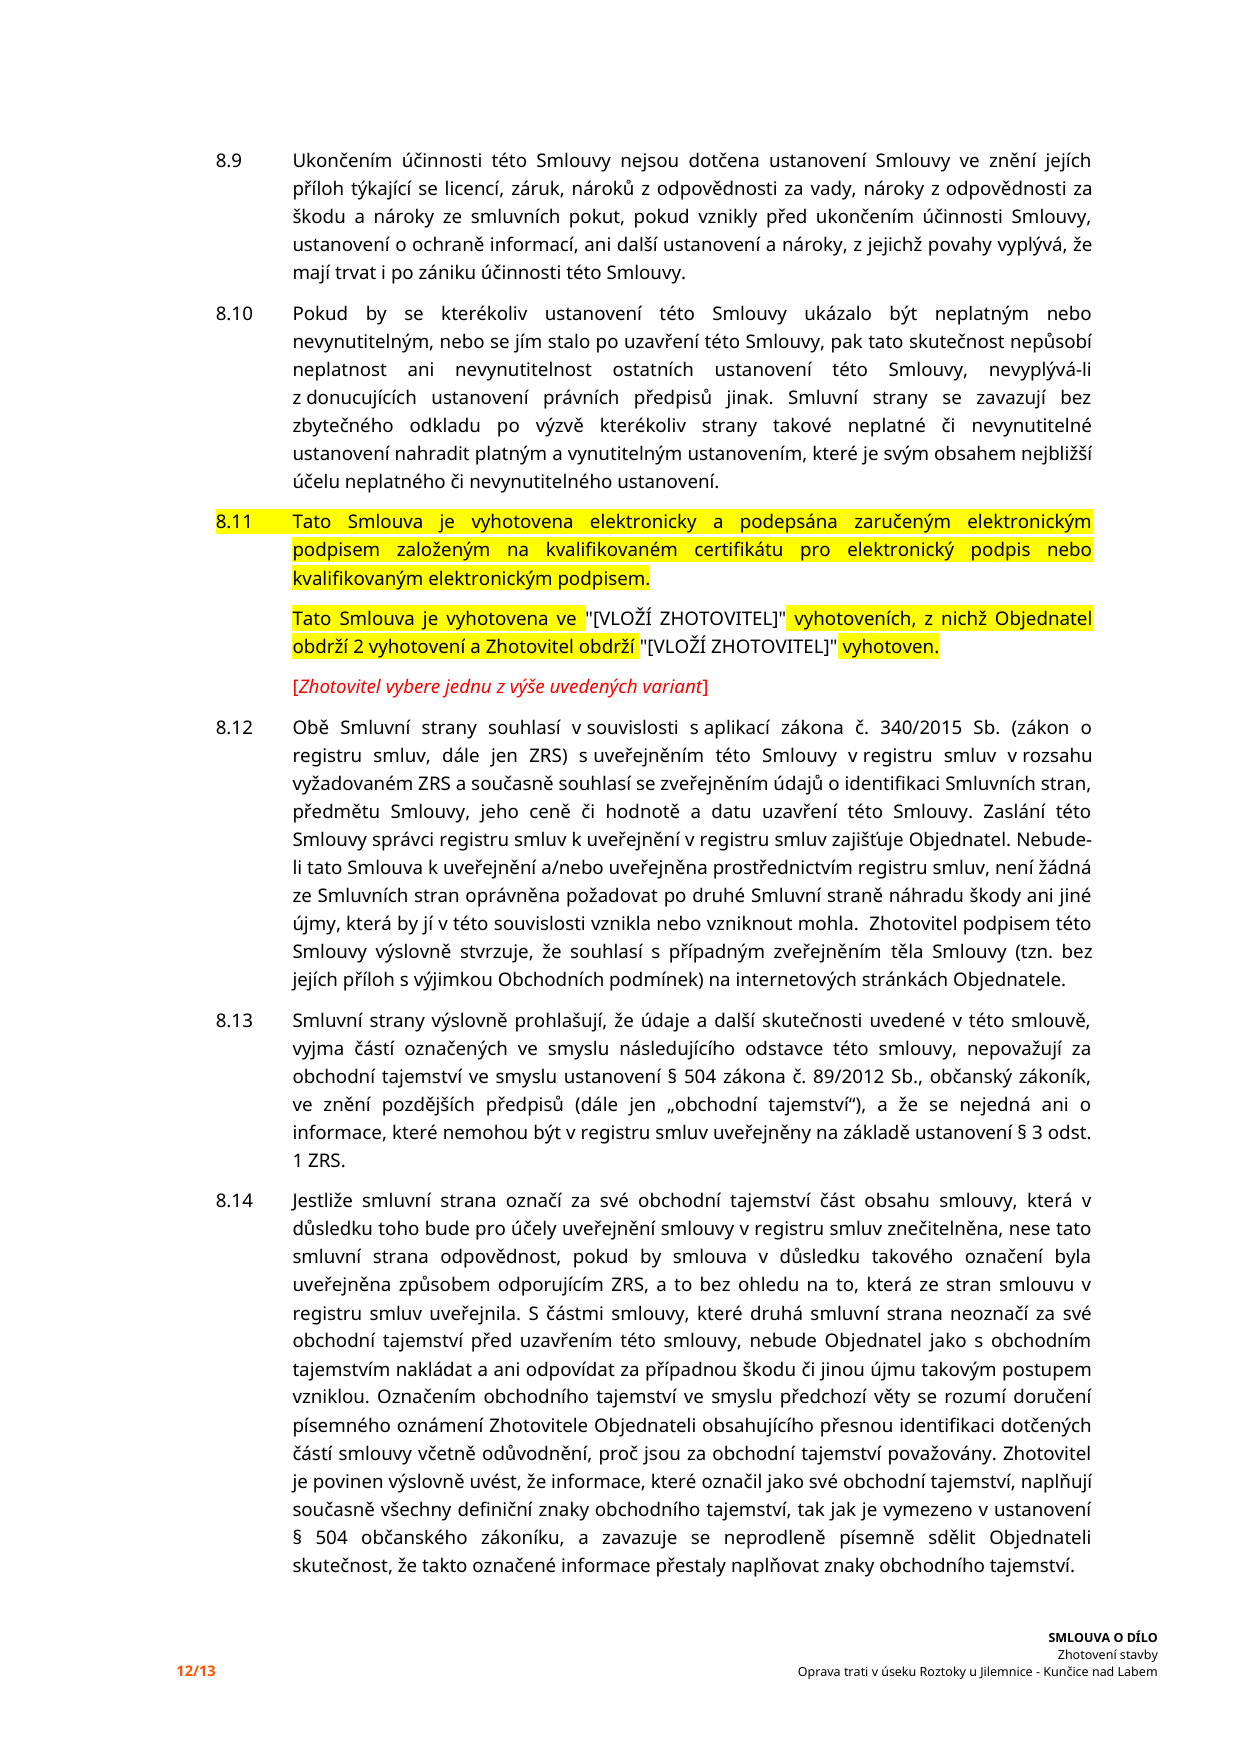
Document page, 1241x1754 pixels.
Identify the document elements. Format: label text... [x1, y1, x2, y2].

text Obě Smluvní strany souhlasí v souvislosti s aplikací zákona č. 340/2015 Sb. (zákon o registru smluv, dále jen ZRS) s uveřejněním této Smlouvy v registru smluv v rozsahu vyžadovaném ZRS a současně souhlasí se zveřejněním údajů o identifikaci Smluvních stran, předmětu Smlouvy, jeho ceně či hodnotě a datu uzavření této Smlouvy. Zaslání této Smlouvy správci registru smluv k uveřejnění v registru smluv zajišťuje Objednatel. Nebude-li tato Smlouva k uveřejnění a/nebo uveřejněna prostřednictvím registru smluv, není žádná ze Smluvních stran oprávněna požadovat po druhé Smluvní straně náhradu škody ani jiné újmy, která by jí v této souvislosti vznikla nebo vzniknout mohla. Zhotovitel podpisem této Smlouvy výslovně stvrzuje, že souhlasí s případným zveřejněním těla Smlouvy (tzn. bez jejích příloh s výjimkou Obchodních podmínek) na internetových stránkách Objednatele. [216, 714, 1093, 992]
list Tato Smlouva je vyhotovena ve "[VLOŽÍ ZHOTOVITEL]" vyhotoveních, z nichž Objednatel obdrží 2 vyhotovení a Zhotovitel obdrží "[VLOŽÍ ZHOTOVITEL]" vyhotoven. [292, 605, 1093, 659]
text Jestliže smluvní strana označí za své obchodní tajemství část obsahu smlouvy, která v důsledku toho bude pro účely uveřejnění smlouvy v registru smluv znečitelněna, nese tato smluvní strana odpovědnost, pokud by smlouva v důsledku takového označení byla uveřejněna způsobem odporujícím ZRS, a to bez ohledu na to, která ze stran smlouvu v registru smluv uveřejnila. S částmi smlouvy, které druhá smluvní strana neoznačí za své obchodní tajemství před uzavřením této smlouvy, nebude Objednatel jako s obchodním tajemstvím nakládat a ani odpovídat za případnou škodu či jinou újmu takovým postupem vzniklou. Označením obchodního tajemství ve smyslu předchozí věty se rozumí doručení písemného oznámení Zhotovitele Objednateli obsahujícího přesnou identifikaci dotčených částí smlouvy včetně odůvodnění, proč jsou za obchodní tajemství považovány. Zhotovitel je povinen výslovně uvést, že informace, které označil jako své obchodní tajemství, naplňují současně všechny definiční znaky obchodního tajemství, tak jak je vymezeno v ustanovení § 504 občanského zákoníku, a zavazuje se neprodleně písemně sdělit Objednateli skutečnost, že takto označené informace přestaly naplňovat znaky obchodního tajemství. [216, 1188, 1093, 1577]
text Tato Smlouva je vyhotovena elektronicky a podepsána zaručeným elektronickým podpisem založeným na kvalifikovaném certifikátu pro elektronický podpis nebo kvalifikovaným elektronickým podpisem. [216, 534, 1093, 590]
text Smluvní strany výslovně prohlašují, že údaje a další skutečnosti uvedené v této smlouvě, vyjma částí označených ve smyslu následujícího odstavce této smlouvy, nepovažují za obchodní tajemství ve smyslu ustanovení § 504 zákona č. 89/2012 Sb., občanský zákoník, ve znění pozdějších předpisů (dále jen „obchodní tajemství“), a že se nejedná ani o informace, které nemohou být v registru smluv uveřejněny na základě ustanovení § 3 odst. 1 ZRS. [216, 1007, 1093, 1173]
list [Zhotovitel vybere jednu z výše uvedených variant] [292, 674, 1093, 699]
text Ukončením účinnosti této Smlouvy nejsou dotčena ustanovení Smlouvy ve znění jejích příloh týkající se licencí, záruk, nároků z odpovědnosti za vady, nároky z odpovědnosti za škodu a nároky ze smluvních pokut, pokud vznikly před ukončením účinnosti Smlouvy, ustanovení o ochraně informací, ani další ustanovení a nároky, z jejichž povahy vyplývá, že mají trvat i po zániku účinnosti této Smlouvy. [216, 147, 1093, 285]
text Pokud by se kterékoliv ustanovení této Smlouvy ukázalo být neplatným nebo nevynutitelným, nebo se jím stalo po uzavření této Smlouvy, pak tato skutečnost nepůsobí neplatnost ani nevynutitelnost ostatních ustanovení této Smlouvy, nevyplývá-li z donucujících ustanovení právních předpisů jinak. Smluvní strany se zavazují bez zbytečného odkladu po výzvě kterékoliv strany takové neplatné či nevynutitelné ustanovení nahradit platným a vynutitelným ustanovením, které je svým obsahem nejbližší účelu neplatného či nevynutitelného ustanovení. [216, 300, 1093, 494]
